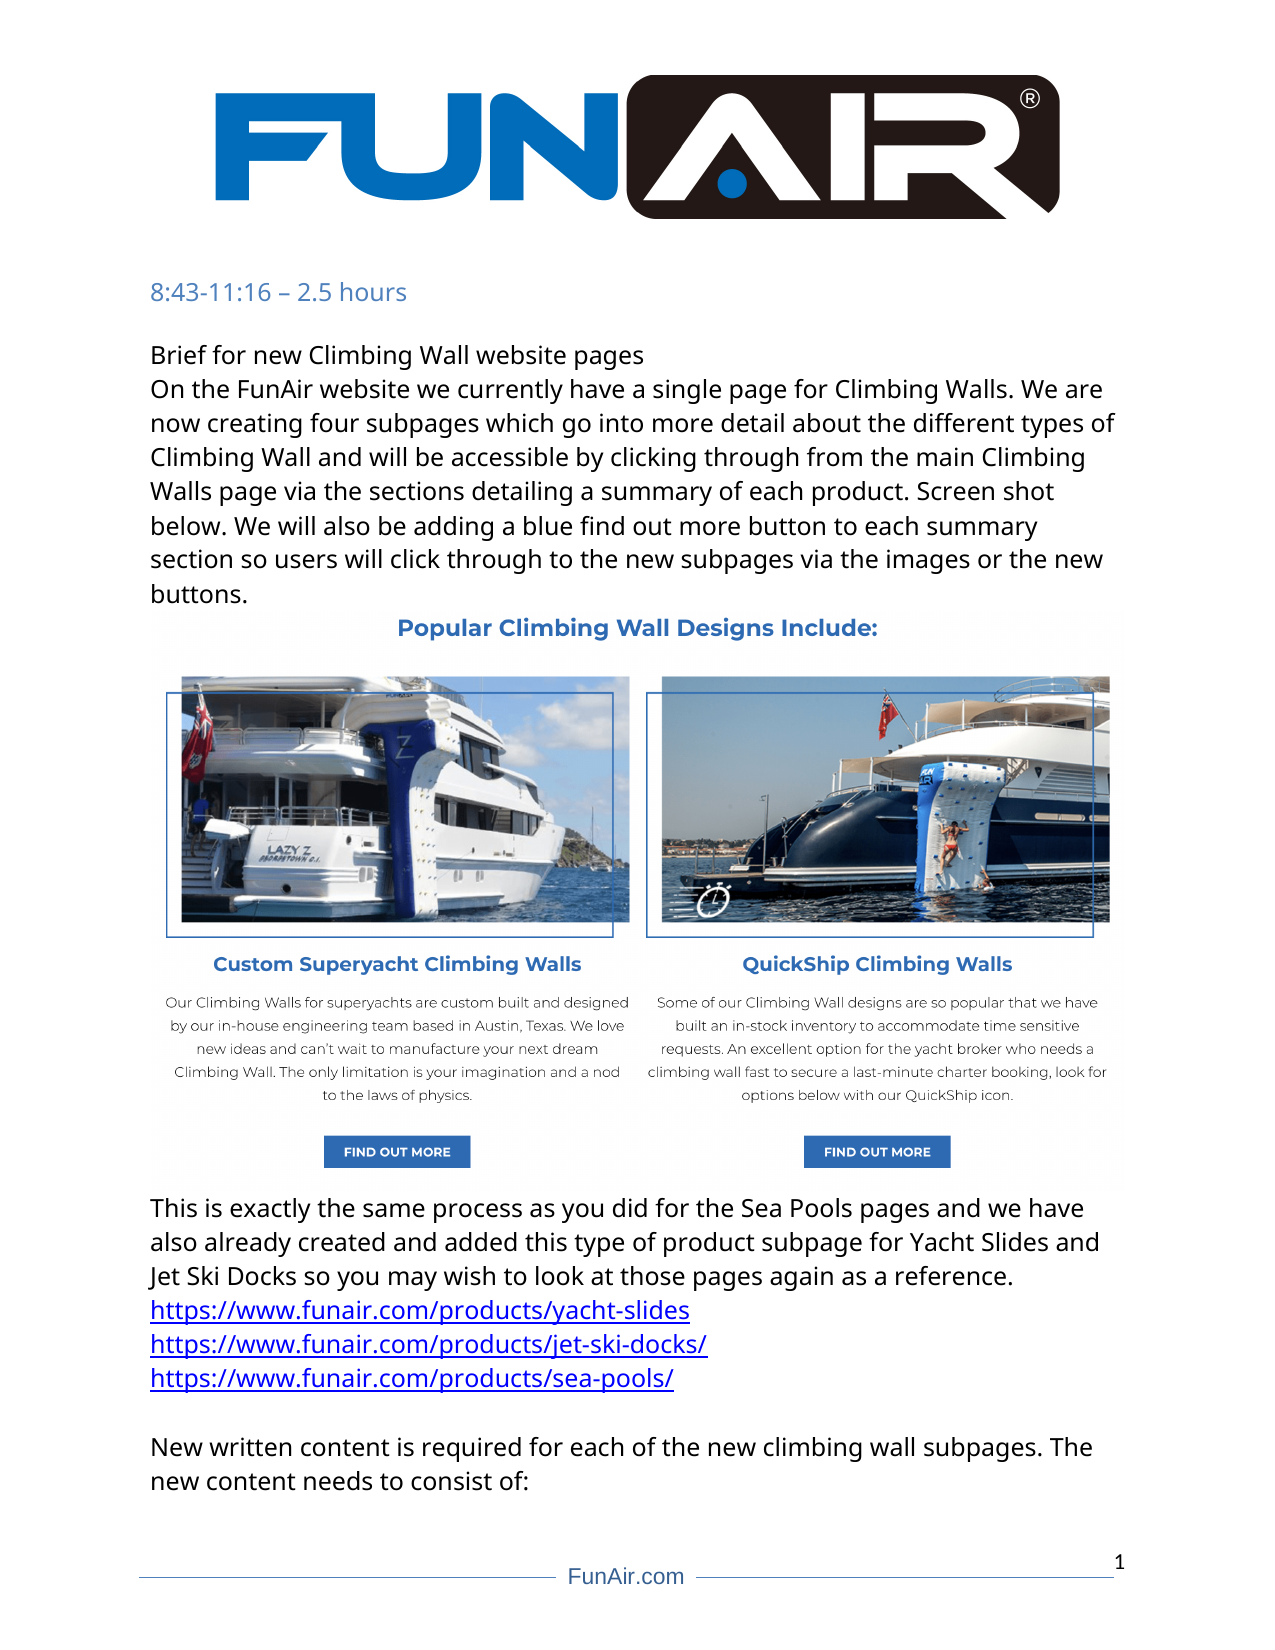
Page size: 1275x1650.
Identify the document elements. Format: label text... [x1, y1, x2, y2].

text Brief for new Climbing Wall website pages [150, 338, 1125, 372]
text https://www.funair.com/products/sea-pools/ [150, 1361, 1125, 1395]
text https://www.funair.com/products/jet-ski-docks/ [150, 1327, 1125, 1361]
picture [150, 610, 1125, 1191]
text New written content is required for each of the new climbing wall subpages. The new content needs to consist of: [150, 1429, 1125, 1497]
text On the FunAir website we currently have a single page for Climbing Walls. We are now creating four subpages which go into more detail about the different types of Climbing Wall and will be accessible by clicking through from the main Climbing Walls page via the sections detailing a summary of each product. Screen shot below. We will also be adding a blue find out more button to each summary section so users will click through to the new subpages via the images or the new buttons. [150, 372, 1125, 610]
text https://www.funair.com/products/yacht-slides [150, 1293, 1125, 1327]
text This is exactly the same process as you did for the Sea Pools pages and we have also already created and added this type of product subpage for Yacht Slides and Jet Ski Docks so you may wish to look at those pages again as a reference. [150, 1191, 1125, 1293]
picture [215, 75, 1060, 219]
text 8:43-11:16 – 2.5 hours [150, 275, 1125, 338]
